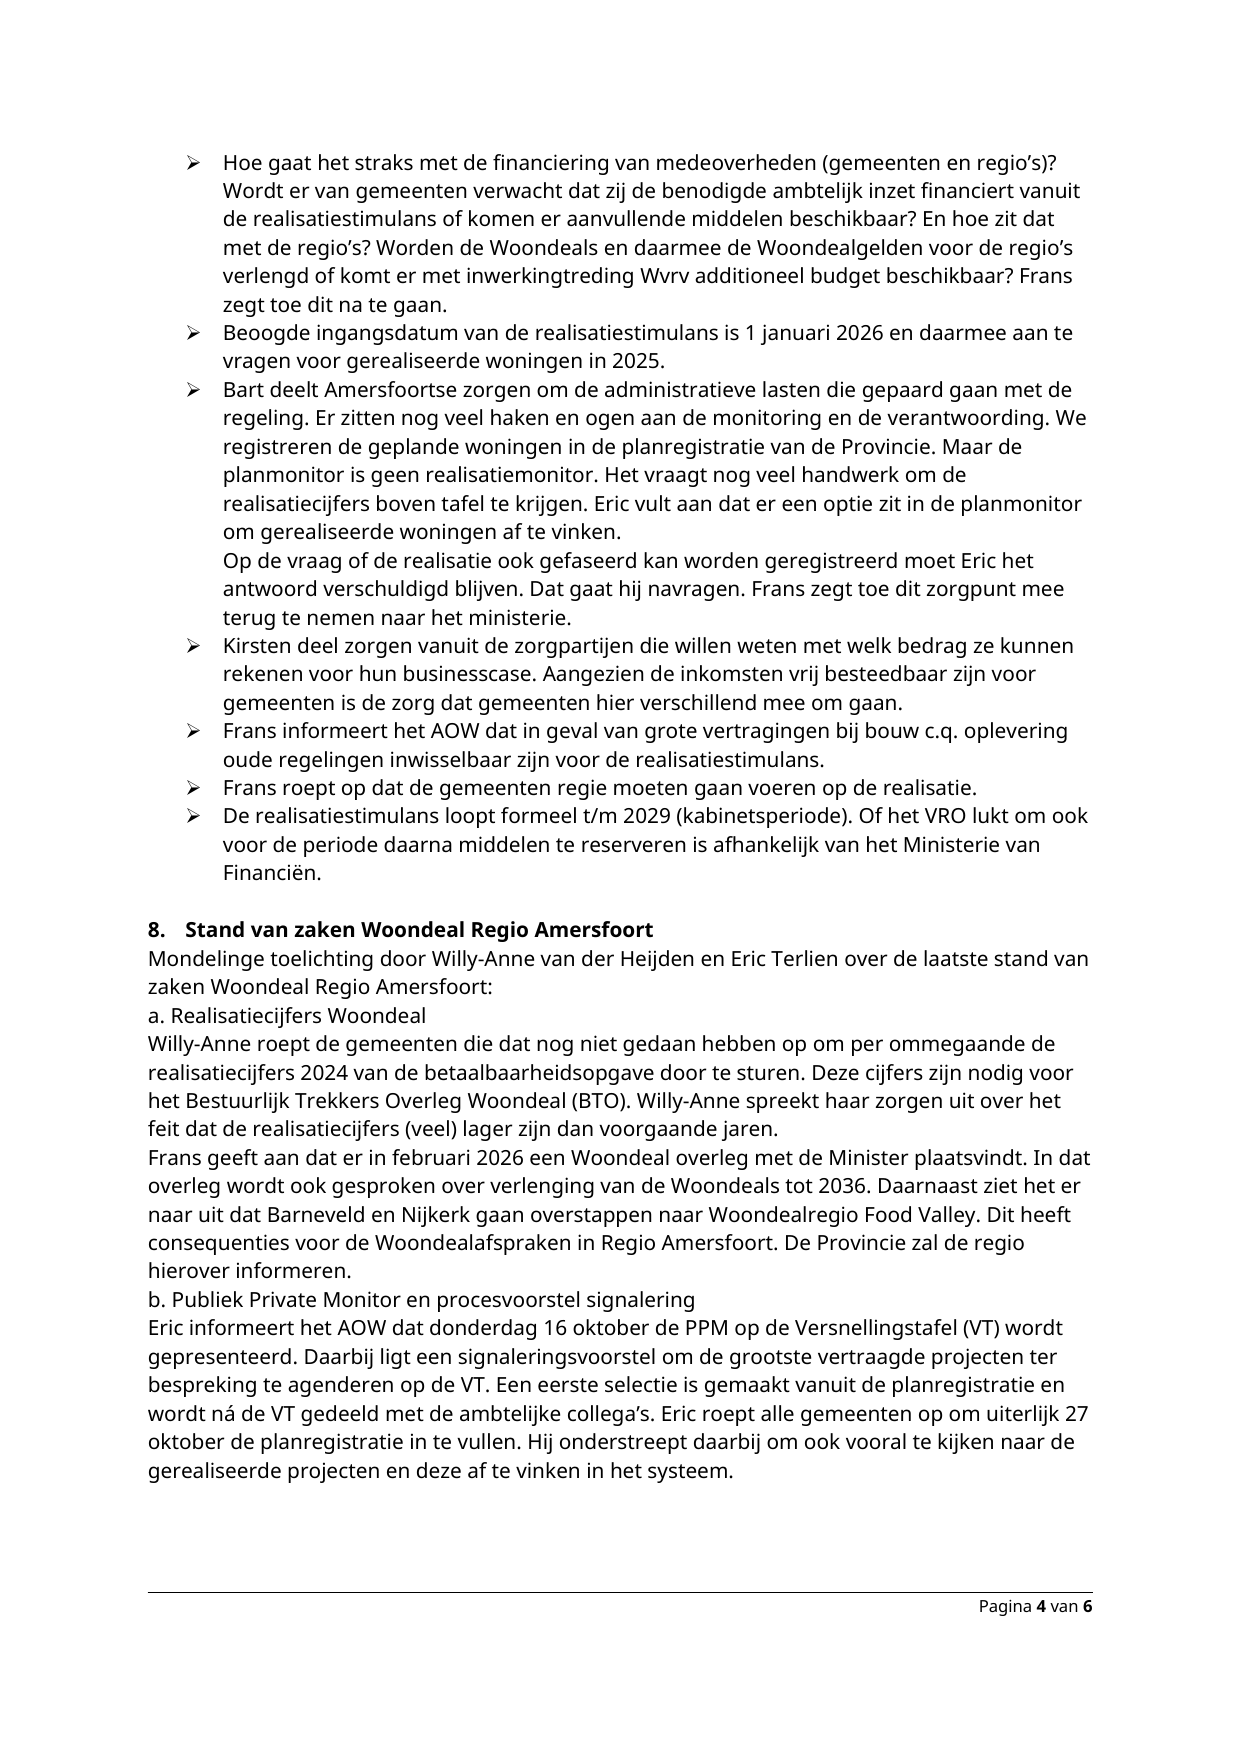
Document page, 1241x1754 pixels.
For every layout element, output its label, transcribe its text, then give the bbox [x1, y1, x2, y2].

list Hoe gaat het straks met de financiering van medeoverheden (gemeenten en regio’s)? Wordt er van gemeenten verwacht dat zij de benodigde ambtelijk inzet financiert vanuit de realisatiestimulans of komen er aanvullende middelen beschikbaar? En hoe zit dat met de regio’s? Worden de Woondeals en daarmee de Woondealgelden voor de regio’s verlengd of komt er met inwerkingtreding Wvrv additioneel budget beschikbaar? Frans zegt toe dit na te gaan. [185, 148, 1093, 318]
text Mondelinge toelichting door Willy-Anne van der Heijden en Eric Terlien over de laatste stand van zaken Woondeal Regio Amersfoort: a. Realisatiecijfers Woondeal Willy-Anne roept de gemeenten die dat nog niet gedaan hebben op om per ommegaande de realisatiecijfers 2024 van de betaalbaarheidsopgave door te sturen. Deze cijfers zijn nodig voor het Bestuurlijk Trekkers Overleg Woondeal (BTO). Willy-Anne spreekt haar zorgen uit over het feit dat de realisatiecijfers (veel) lager zijn dan voorgaande jaren. Frans geeft aan dat er in februari 2026 een Woondeal overleg met de Minister plaatsvindt. In dat overleg wordt ook gesproken over verlenging van de Woondeals tot 2036. Daarnaast ziet het er naar uit dat Barneveld en Nijkerk gaan overstappen naar Woondealregio Food Valley. Dit heeft consequenties voor de Woondealafspraken in Regio Amersfoort. De Provincie zal de regio hierover informeren. b. Publiek Private Monitor en procesvoorstel signalering Eric informeert het AOW dat donderdag 16 oktober de PPM op de Versnellingstafel (VT) wordt gepresenteerd. Daarbij ligt een signaleringsvoorstel om de grootste vertraagde projecten ter bespreking te agenderen op de VT. Een eerste selectie is gemaakt vanuit de planregistratie en wordt ná de VT gedeeld met de ambtelijke collega’s. Eric roept alle gemeenten op om uiterlijk 27 oktober de planregistratie in te vullen. Hij onderstreept daarbij om ook vooral te kijken naar de gerealiseerde projecten en deze af te vinken in het systeem. [148, 944, 1093, 1515]
list De realisatiestimulans loopt formeel t/m 2029 (kabinetsperiode). Of het VRO lukt om ook voor de periode daarna middelen te reserveren is afhankelijk van het Ministerie van Financiën. [185, 802, 1093, 887]
list Bart deelt Amersfoortse zorgen om de administratieve lasten die gepaard gaan met de regeling. Er zitten nog veel haken en ogen aan de monitoring en de verantwoording. We registreren de geplande woningen in de planregistratie van de Provincie. Maar de planmonitor is geen realisatiemonitor. Het vraagt nog veel handwerk om de realisatiecijfers boven tafel te krijgen. Eric vult aan dat er een optie zit in de planmonitor om gerealiseerde woningen af te vinken. Op de vraag of de realisatie ook gefaseerd kan worden geregistreerd moet Eric het antwoord verschuldigd blijven. Dat gaat hij navragen. Frans zegt toe dit zorgpunt mee terug te nemen naar het ministerie. [185, 375, 1093, 631]
list Beoogde ingangsdatum van de realisatiestimulans is 1 januari 2026 en daarmee aan te vragen voor gerealiseerde woningen in 2025. [185, 318, 1093, 375]
list Kirsten deel zorgen vanuit de zorgpartijen die willen weten met welk bedrag ze kunnen rekenen voor hun businesscase. Aangezien de inkomsten vrij besteedbaar zijn voor gemeenten is de zorg dat gemeenten hier verschillend mee om gaan. [185, 631, 1093, 716]
list Frans informeert het AOW dat in geval van grote vertragingen bij bouw c.q. oplevering oude regelingen inwisselbaar zijn voor de realisatiestimulans. [185, 716, 1093, 773]
list Stand van zaken Woondeal Regio Amersfoort [148, 915, 1093, 944]
list Frans roept op dat de gemeenten regie moeten gaan voeren op de realisatie. [185, 773, 1093, 802]
